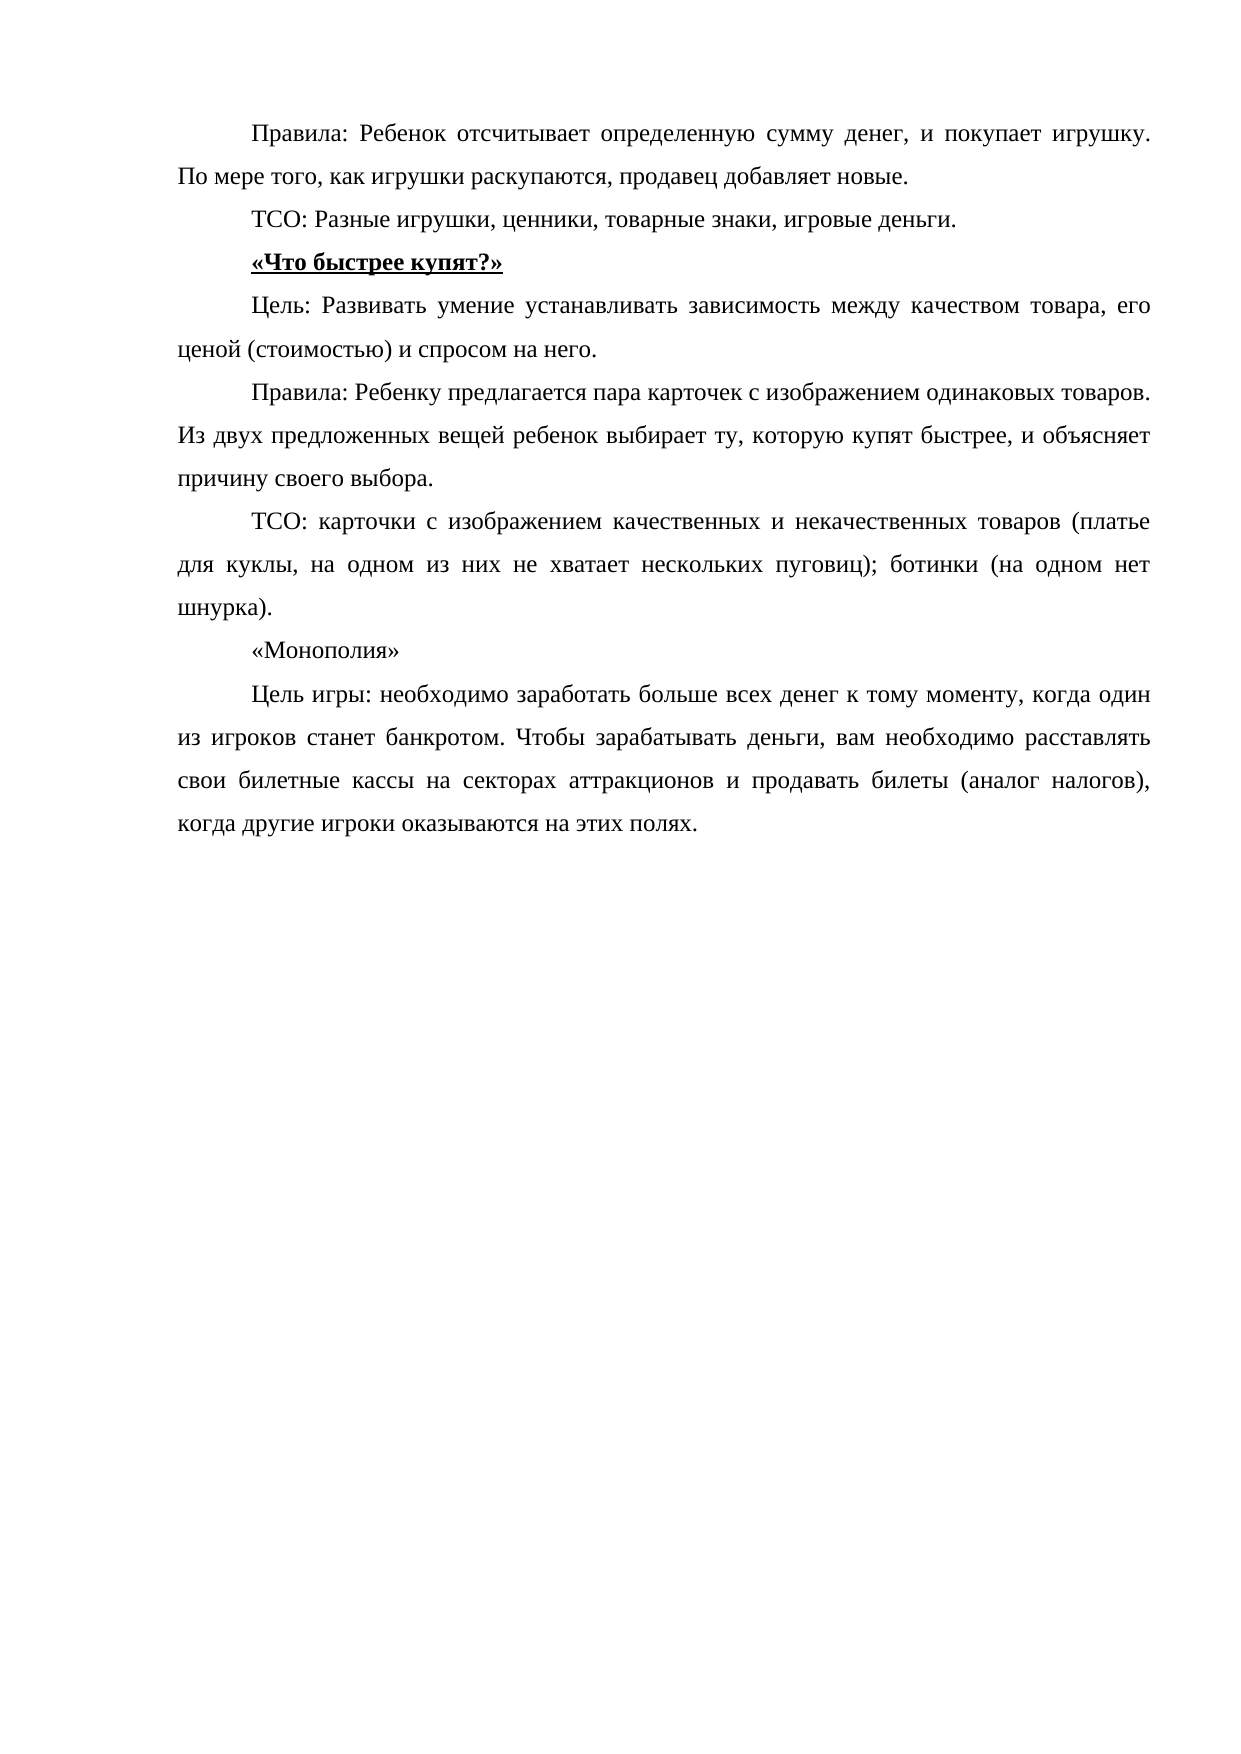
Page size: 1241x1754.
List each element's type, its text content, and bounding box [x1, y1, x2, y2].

text ТСО: Разные игрушки, ценники, товарные знаки, игровые деньги. [177, 204, 1152, 233]
text Цель игры: необходимо заработать больше всех денег к тому моменту, когда один из игроков станет банкротом. Чтобы зарабатывать деньги, вам необходимо расставлять свои билетные кассы на секторах аттракционов и продавать билеты (аналог налогов), когда другие игроки оказываются на этих полях. [177, 679, 1152, 837]
text Правила: Ребенок отсчитывает определенную сумму денег, и покупает игрушку. По мере того, как игрушки раскупаются, продавец добавляет новые. [177, 118, 1152, 190]
text Цель: Развивать умение устанавливать зависимость между качеством товара, его ценой (стоимостью) и спросом на него. [177, 291, 1152, 362]
text ТСО: карточки с изображением качественных и некачественных товаров (платье для куклы, на одном из них не хватает нескольких пуговиц); ботинки (на одном нет шнурка). [177, 506, 1152, 621]
text «Монополия» [177, 636, 1152, 664]
text «Что быстрее купят?» [177, 247, 1152, 276]
text Правила: Ребенку предлагается пара карточек с изображением одинаковых товаров. Из двух предложенных вещей ребенок выбирает ту, которую купят быстрее, и объясняет причину своего выбора. [177, 377, 1152, 492]
